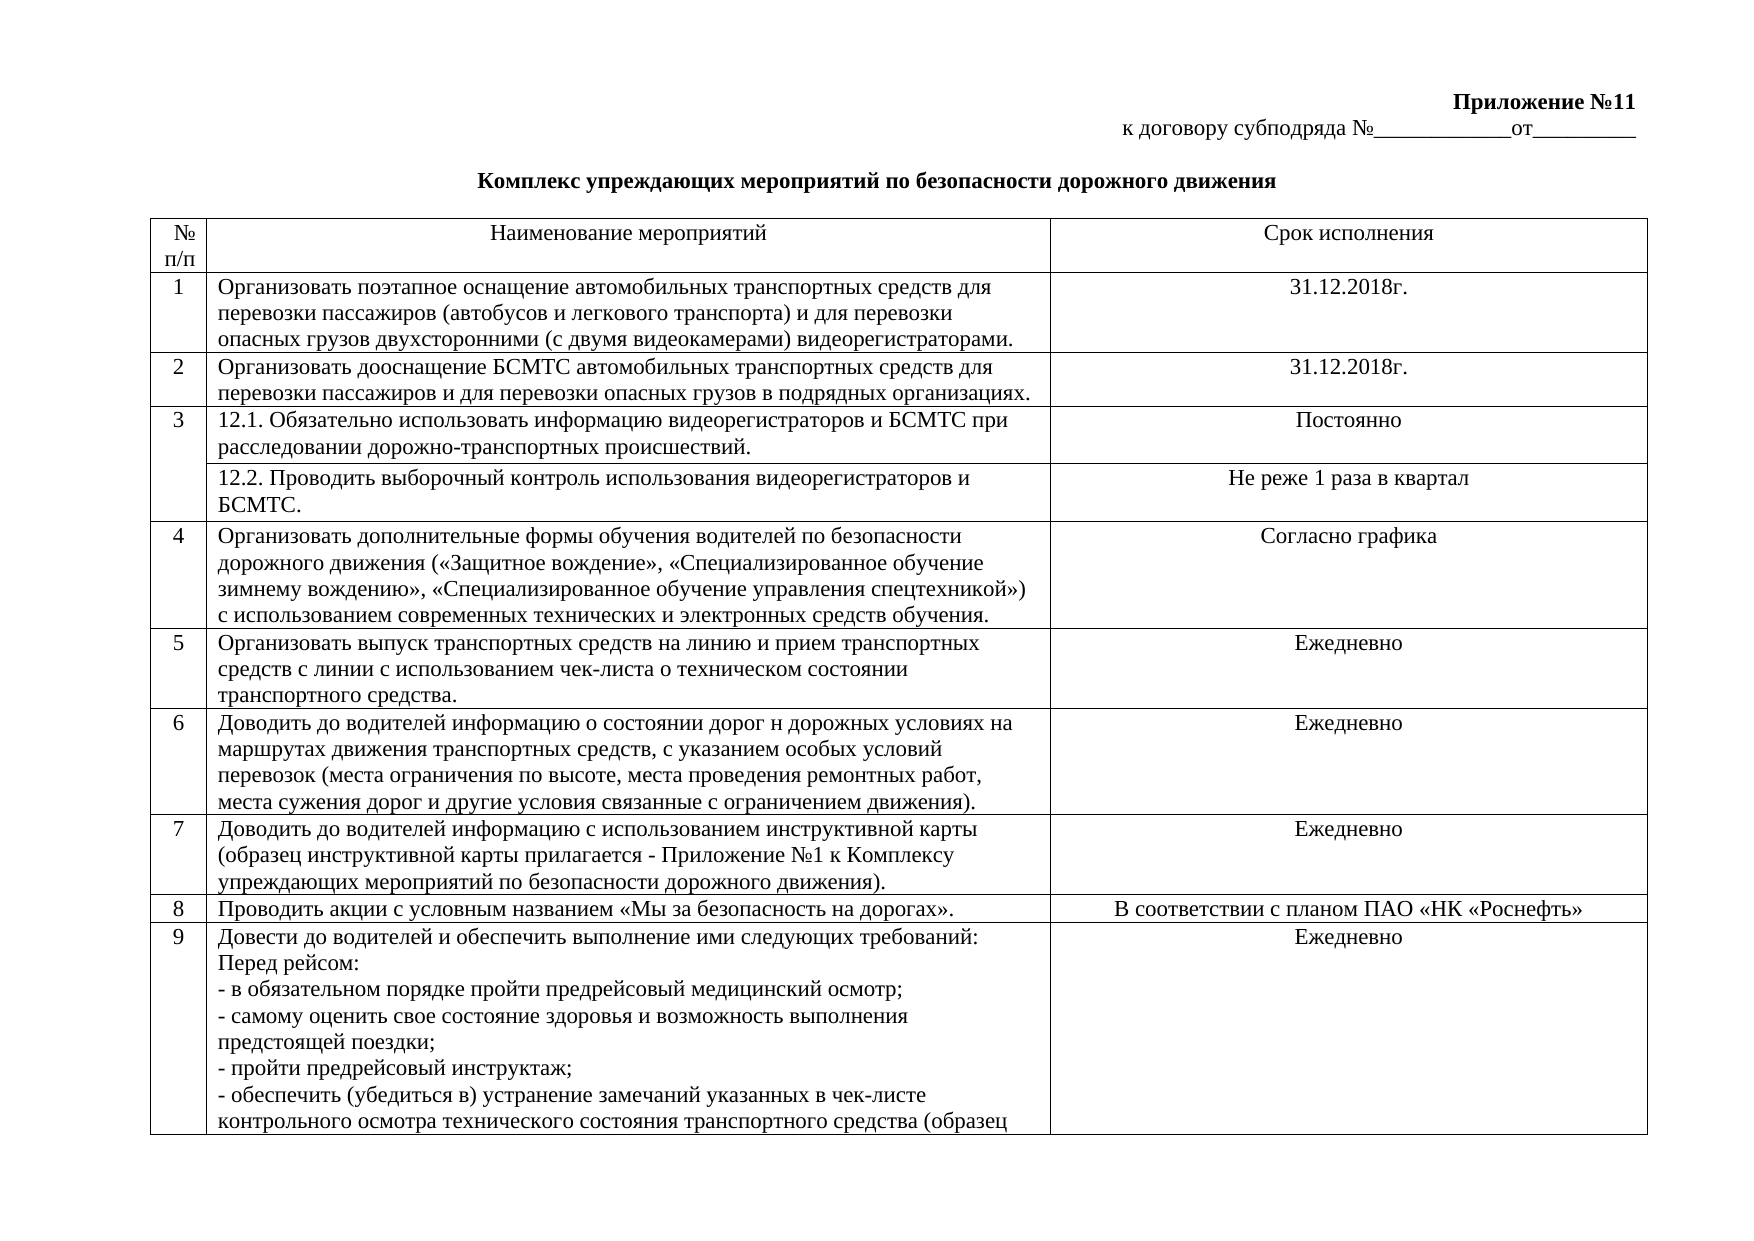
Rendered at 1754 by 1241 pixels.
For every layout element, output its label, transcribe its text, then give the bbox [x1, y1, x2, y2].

table_cell 31.12.2018г. [1051, 353, 1647, 406]
table_cell Не реже 1 раза в квартал [1051, 464, 1647, 521]
table_cell Доводить до водителей информацию с использованием инструктивной карты (образец инструктивной карты прилагается - Приложение №1 к Комплексу упреждающих мероприятий по безопасности дорожного движения). [207, 815, 1050, 894]
table_cell 3 [151, 407, 206, 521]
table_cell 7 [151, 815, 206, 894]
table_cell Организовать дополнительные формы обучения водителей по безопасности дорожного движения («Защитное вождение», «Специализированное обучение зимнему вождению», «Специализированное обучение управления спецтехникой») с использованием современных технических и электронных средств обучения. [207, 522, 1050, 628]
table_cell Ежедневно [1051, 815, 1647, 894]
table_cell 4 [151, 522, 206, 628]
table_cell Организовать выпуск транспортных средств на линию и прием транспортных средств с линии с использованием чек-листа о техническом состоянии транспортного средства. [207, 629, 1050, 708]
table_header Наименование мероприятий [207, 219, 1050, 272]
table_cell 9 [151, 923, 206, 1133]
text Комплекс упреждающих мероприятий по безопасности дорожного движения [118, 167, 1636, 193]
table_cell 31.12.2018г. [1051, 273, 1647, 352]
table_cell 1 [151, 273, 206, 352]
table_cell 12.2. Проводить выборочный контроль использования видеорегистраторов и БСМТС. [207, 464, 1050, 521]
list к договору субподряда №____________от_________ [156, 114, 1636, 141]
table_header № п/п [151, 219, 206, 272]
table_cell В соответствии с планом ПАО «НК «Роснефть» [1051, 895, 1647, 922]
text Приложение №11 [193, 88, 1636, 114]
table_cell Ежедневно [1051, 629, 1647, 708]
table_cell Ежедневно [1051, 923, 1647, 1133]
table_cell 6 [151, 709, 206, 814]
table_cell Доводить до водителей информацию о состоянии дорог н дорожных условиях на маршрутах движения транспортных средств, с указанием особых условий перевозок (места ограничения по высоте, места проведения ремонтных работ, места сужения дорог и другие условия связанные с ограничением движения). [207, 709, 1050, 814]
table_cell 8 [151, 895, 206, 922]
table_cell Постоянно [1051, 407, 1647, 463]
table_cell Организовать дооснащение БСМТС автомобильных транспортных средств для перевозки пассажиров и для перевозки опасных грузов в подрядных организациях. [207, 353, 1050, 406]
table_cell 5 [151, 629, 206, 708]
table_cell 2 [151, 353, 206, 406]
table_cell Организовать поэтапное оснащение автомобильных транспортных средств для перевозки пассажиров (автобусов и легкового транспорта) и для перевозки опасных грузов двухсторонними (с двумя видеокамерами) видеорегистраторами. [207, 273, 1050, 352]
table_cell Проводить акции с условным названием «Мы за безопасность на дорогах». [207, 895, 1050, 922]
table_cell Ежедневно [1051, 709, 1647, 814]
table_cell Согласно графика [1051, 522, 1647, 628]
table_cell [207, 923, 1050, 1133]
table_cell 12.1. Обязательно использовать информацию видеорегистраторов и БСМТС при расследовании дорожно-транспортных происшествий. [207, 407, 1050, 463]
table_header Срок исполнения [1051, 219, 1647, 272]
